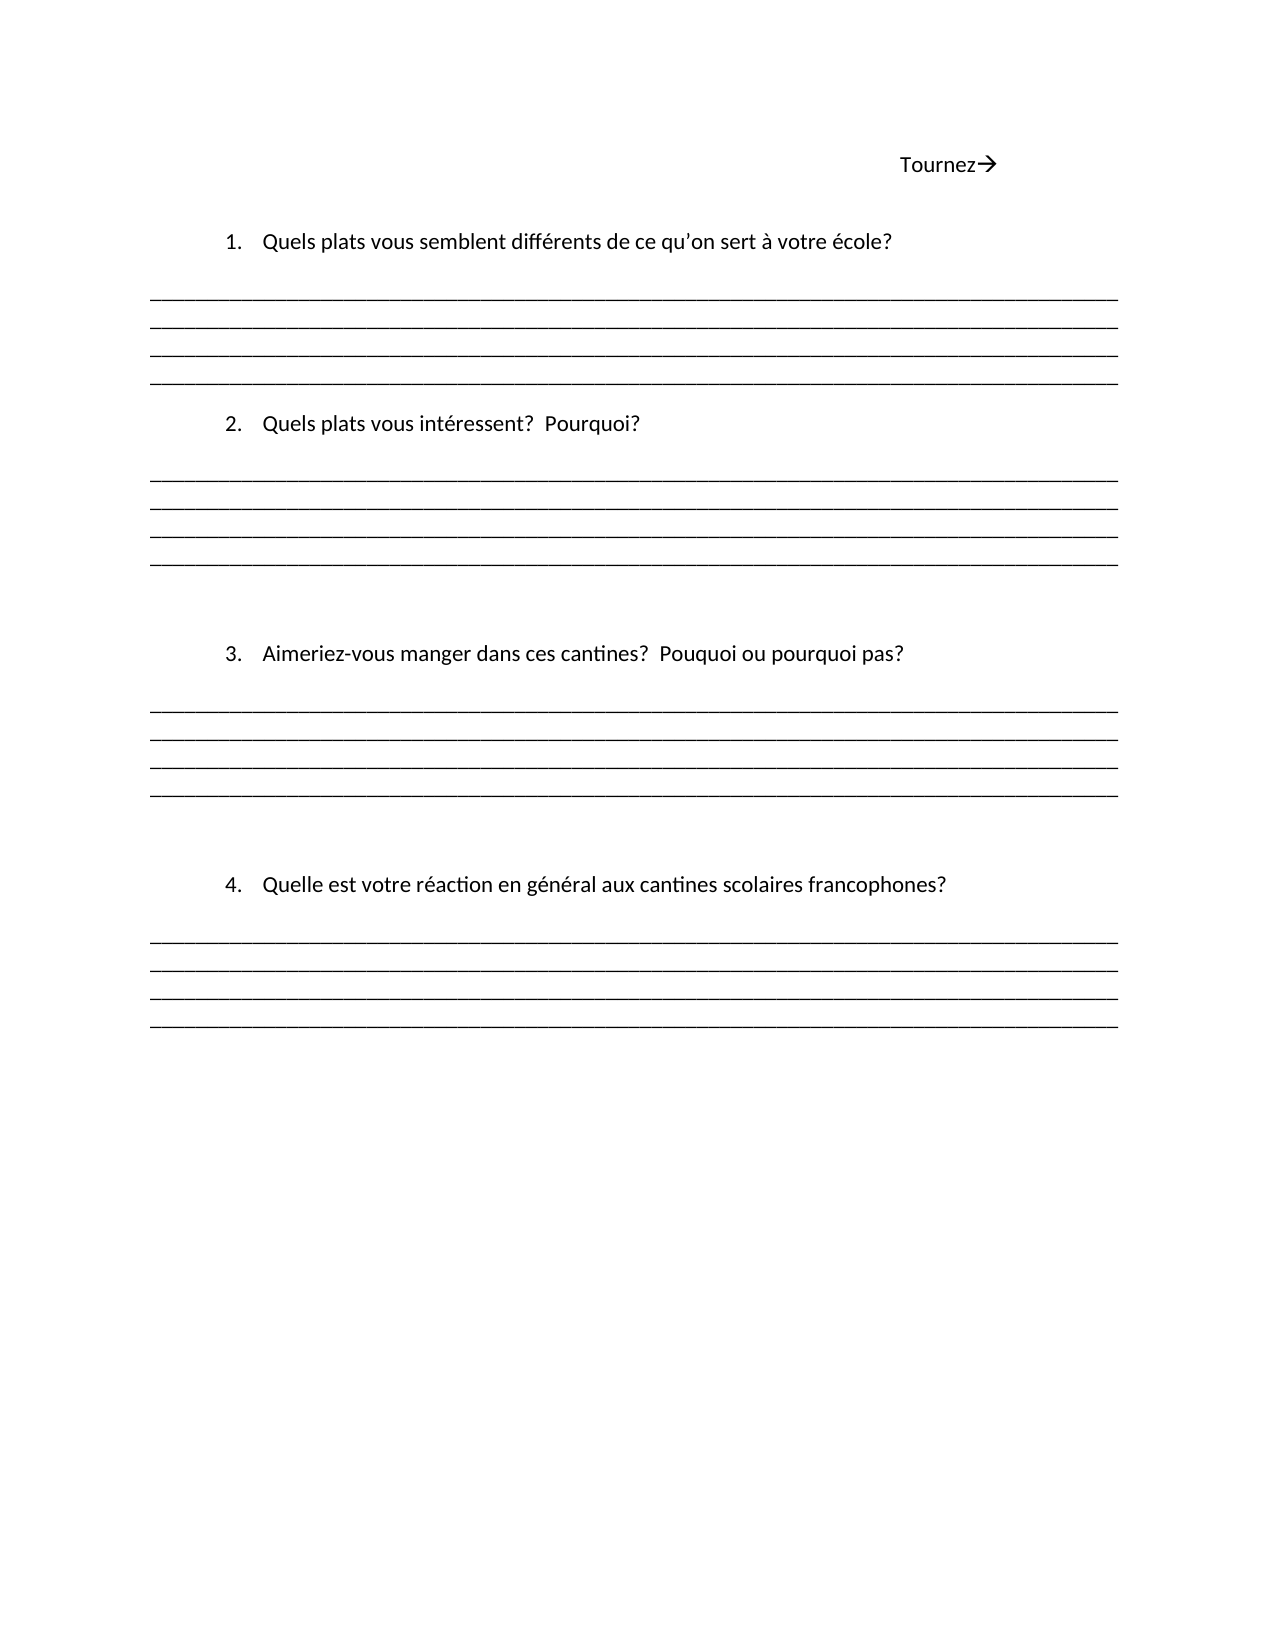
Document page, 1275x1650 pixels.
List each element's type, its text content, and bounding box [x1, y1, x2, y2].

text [150, 276, 1125, 388]
list Aimeriez-vous manger dans ces cantines? Pouquoi ou pourquoi pas? [225, 639, 1125, 667]
list Quelle est votre réaction en général aux cantines scolaires francophones? [225, 870, 1125, 898]
list Quels plats vous semblent différents de ce qu’on sert à votre école? [225, 227, 1125, 255]
list Quels plats vous intéressent? Pourquoi? [225, 409, 1125, 437]
text Tournez [825, 150, 1125, 178]
